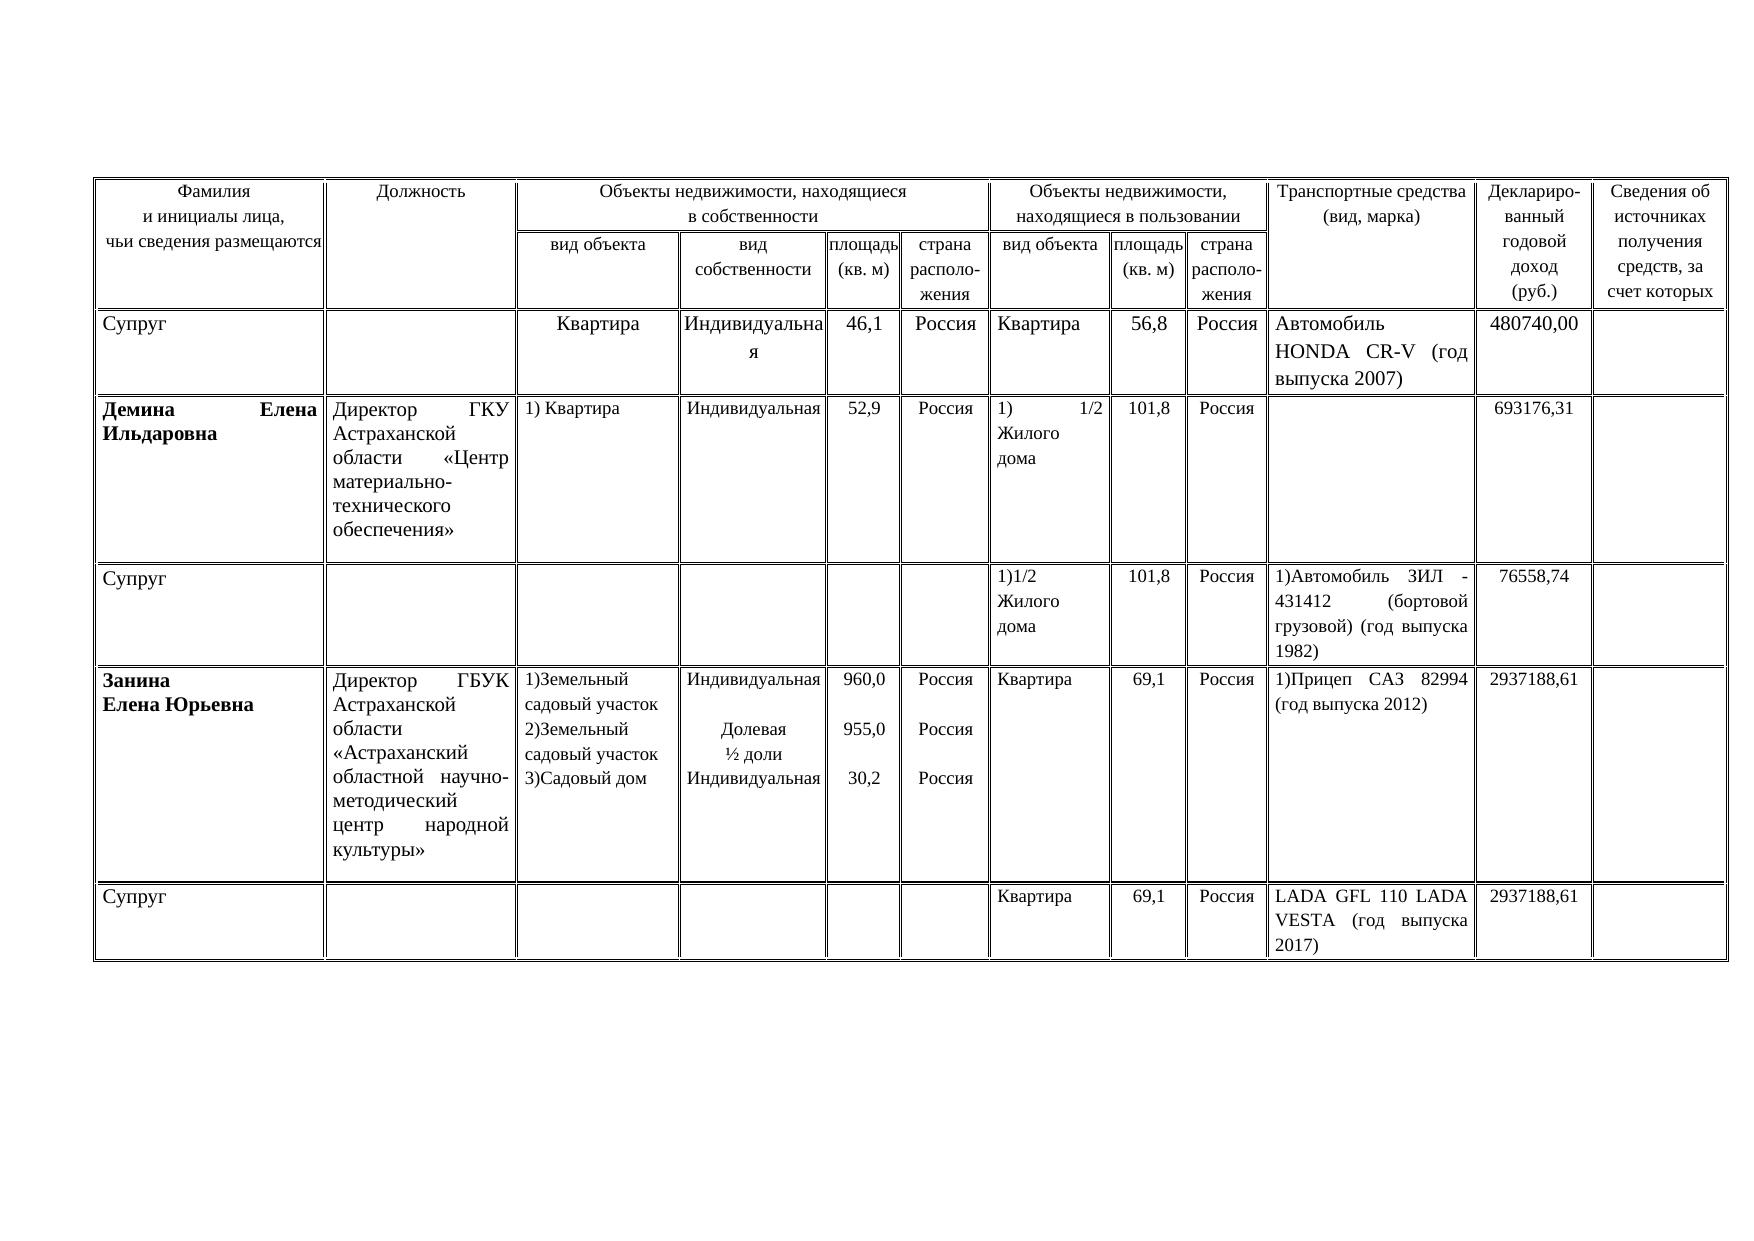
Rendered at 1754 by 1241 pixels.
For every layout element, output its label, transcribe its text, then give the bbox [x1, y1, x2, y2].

table_cell Россия [902, 397, 988, 562]
table_cell страна располо-жения [1188, 233, 1266, 308]
table_cell 69,1 [1111, 885, 1186, 959]
table_cell 56,8 [1112, 311, 1185, 394]
table_cell 1) Квартира [518, 397, 678, 562]
table_cell Супруг [95, 562, 325, 665]
table_cell Квартира [989, 881, 1111, 959]
table_cell 1)Автомобиль ЗИЛ -431412 (бортовой грузовой) (год выпуска 1982) [1269, 565, 1474, 665]
table_cell площадь (кв. м) [828, 233, 899, 308]
table_cell [327, 311, 515, 394]
table_header Объекты недвижимости, находящиеся в собственности [517, 180, 989, 230]
table_cell 76558,74 [1477, 565, 1591, 665]
table_cell 960,0 955,0 30,2 [828, 668, 899, 881]
table_cell Демина Елена Ильдаровна [95, 394, 325, 562]
table_cell 46,1 [828, 311, 899, 394]
table_cell площадь (кв. м) [1112, 233, 1185, 308]
table_cell 693176,31 [1477, 397, 1591, 562]
table_cell [681, 565, 825, 665]
table_cell Квартира [991, 668, 1109, 881]
table_cell 101,8 [1112, 397, 1185, 562]
table_cell Россия Россия Россия [902, 668, 988, 881]
table_cell Директор ГБУК Астраханской области «Астраханский областной научно-методический центр народной культуры» [327, 668, 515, 881]
table_cell Занина Елена Юрьевна [95, 665, 325, 881]
table_cell 1)Земельный садовый участок 2)Земельный садовый участок 3)Садовый дом [518, 668, 678, 881]
table_cell [679, 881, 827, 959]
table_cell [1269, 397, 1474, 562]
table_cell [325, 881, 517, 959]
table_cell [517, 885, 679, 959]
table_cell [1593, 881, 1726, 959]
table_cell Квартира [991, 311, 1109, 394]
table_cell вид собственности [681, 233, 825, 308]
table_cell 1)1/2 Жилого дома [991, 565, 1109, 665]
table_cell 69,1 [1112, 668, 1185, 881]
table_cell Россия [1188, 397, 1266, 562]
table_cell [1593, 394, 1728, 562]
table_header Должность [325, 178, 517, 308]
table_cell Супруг [96, 881, 325, 959]
table_cell [1593, 665, 1728, 881]
table_cell [518, 565, 678, 665]
table_cell Россия [1188, 565, 1266, 665]
table_cell [327, 565, 515, 665]
table_cell LADA GFL 110 LADA VESTA (год выпуска 2017) [1267, 881, 1476, 959]
table_header Сведения об источниках получения средств, за счет которых совершена сделка (вид приобретенного имущества, источники) [1593, 180, 1726, 308]
table_header Транспортные средства (вид, марка) [1267, 178, 1476, 308]
table_cell Россия [1186, 885, 1267, 959]
table_cell [1593, 308, 1728, 394]
table_cell 2937188,61 [1476, 881, 1593, 959]
table_cell 52,9 [828, 397, 899, 562]
table_cell 480740,00 [1477, 311, 1591, 394]
table_header Фамилия и инициалы лица, чьи сведения размещаются [95, 178, 325, 308]
table_cell Автомобиль HONDA CR-V (год выпуска 2007) [1269, 311, 1474, 394]
table_cell Россия [1188, 311, 1266, 394]
table_cell Россия [1188, 668, 1266, 881]
table_cell 1)Прицеп САЗ 82994 (год выпуска 2012) [1269, 668, 1474, 881]
table_cell 2937188,61 [1477, 668, 1591, 881]
table_cell Индивидуальная Долевая ½ доли Индивидуальная [681, 668, 825, 881]
table_cell [827, 881, 901, 959]
table_cell 101,8 [1112, 565, 1185, 665]
table_cell Индивидуальная [681, 397, 825, 562]
table_cell Квартира [518, 311, 678, 394]
table_cell Россия [902, 311, 988, 394]
table_cell [902, 565, 988, 665]
table_cell страна располо-жения [902, 233, 988, 308]
table_header Объекты недвижимости, находящиеся в пользовании [989, 180, 1267, 230]
table_cell [828, 565, 899, 665]
table_cell вид объекта [518, 233, 678, 308]
table_cell Индивидуальная [681, 311, 825, 394]
table_cell [1593, 562, 1728, 665]
table_cell Директор ГКУ Астраханской области «Центр материально-технического обеспечения» [327, 397, 515, 562]
table_header Деклариро-ванный годовой доход (руб.) [1476, 178, 1593, 308]
table_cell вид объекта [991, 233, 1109, 308]
table_cell 1) 1/2 Жилого дома [991, 397, 1109, 562]
table_cell [901, 885, 989, 959]
table_cell Супруг [95, 308, 325, 394]
